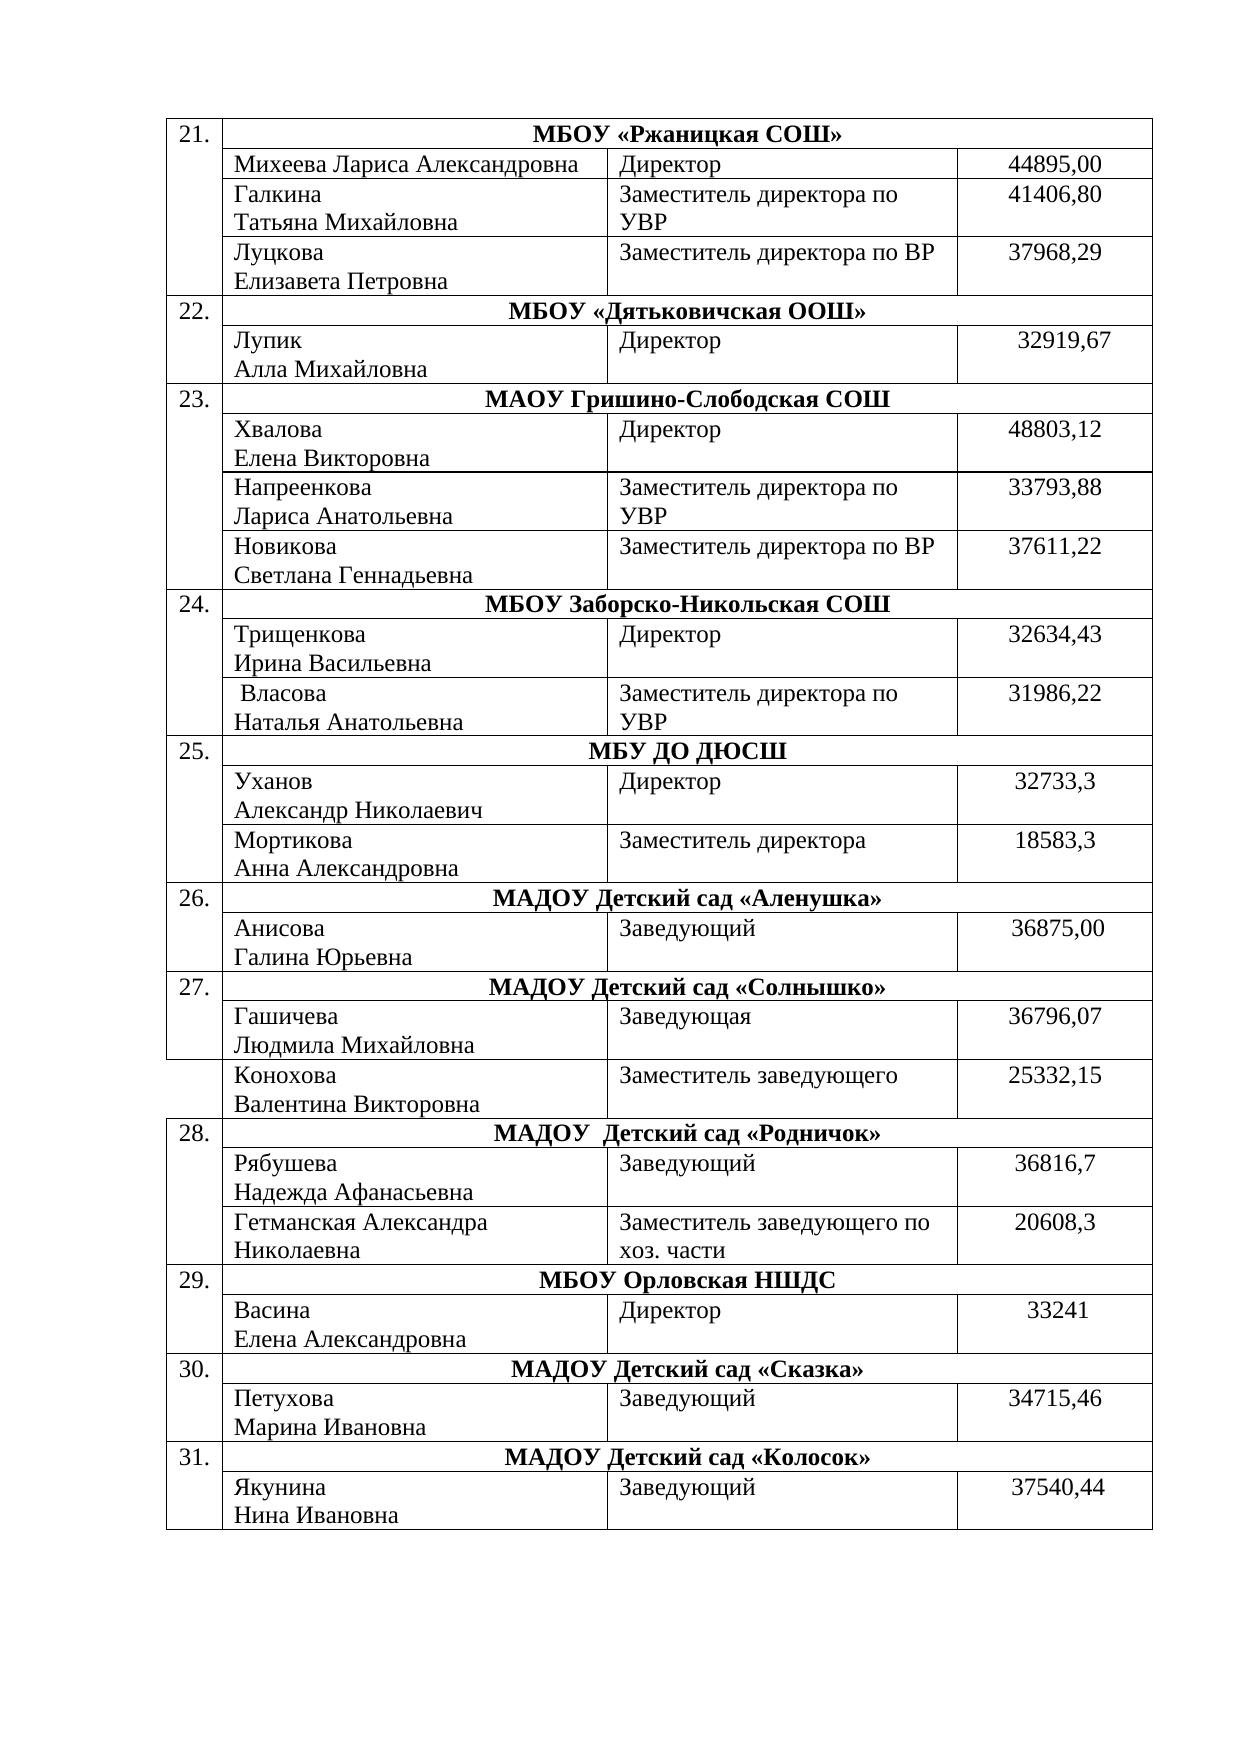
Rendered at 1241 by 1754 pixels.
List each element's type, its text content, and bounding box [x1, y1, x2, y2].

table_cell Заместитель директора по УВР [608, 179, 957, 236]
table_cell 37611,22 [958, 531, 1152, 588]
table_cell Гашичева Людмила Михайловна [223, 1001, 607, 1059]
table_cell Луцкова Елизавета Петровна [223, 237, 607, 295]
table_cell МБУ ДО ДЮСШ [223, 736, 1152, 765]
table_cell Директор [608, 1295, 957, 1353]
table_cell 29. [167, 1265, 222, 1353]
table_cell 25. [167, 736, 222, 882]
table_cell Заведующий [608, 1472, 957, 1529]
table_cell 36796,07 [958, 1001, 1152, 1059]
table_cell Директор [608, 149, 957, 178]
table_cell 48803,12 [958, 414, 1152, 471]
table_cell Лупик Алла Михайловна [223, 326, 607, 383]
table_cell Заместитель заведующего [608, 1060, 957, 1117]
table_cell Мортикова Анна Александровна [223, 825, 607, 882]
table_cell 32733,3 [958, 766, 1152, 824]
table_cell МБОУ «Ржаницкая СОШ» [223, 119, 1152, 148]
table_cell МАОУ Гришино-Слободская СОШ [223, 384, 1152, 413]
table_cell Заместитель заведующего по хоз. части [608, 1207, 957, 1264]
table_cell Заведующая [608, 1001, 957, 1059]
table_cell Заместитель директора по ВР [608, 237, 957, 295]
table_cell Михеева Лариса Александровна [223, 149, 607, 178]
table_cell Анисова Галина Юрьевна [223, 913, 607, 971]
table_cell Галкина Татьяна Михайловна [223, 179, 607, 236]
table_cell 30. [167, 1354, 222, 1441]
table_cell 32919,67 [958, 326, 1152, 383]
table_cell 20608,3 [958, 1207, 1152, 1264]
table_cell 37968,29 [958, 237, 1152, 295]
table_cell 32634,43 [958, 619, 1152, 677]
table_cell Конохова Валентина Викторовна [223, 1060, 607, 1117]
table_cell Директор [608, 326, 957, 383]
table_cell 31986,22 [958, 678, 1152, 735]
table_cell 24. [167, 590, 222, 735]
table_cell Директор [608, 414, 957, 471]
table_cell Уханов Александр Николаевич [223, 766, 607, 824]
table_cell Заместитель директора по УВР [608, 473, 957, 530]
table_cell МАДОУ Детский сад «Солнышко» [223, 972, 1152, 1000]
table_cell Якунина Нина Ивановна [223, 1472, 607, 1529]
table_cell Власова Наталья Анатольевна [223, 678, 607, 735]
table_cell 33793,88 [958, 473, 1152, 530]
table_cell МБОУ «Дятьковичская ООШ» [223, 296, 1152, 324]
table_cell МБОУ Орловская НШДС [223, 1265, 1152, 1294]
table_cell Заместитель директора по ВР [608, 531, 957, 588]
table_cell МАДОУ Детский сад «Аленушка» [223, 883, 1152, 912]
table_cell Заместитель директора по УВР [608, 678, 957, 735]
table_cell 37540,44 [958, 1472, 1152, 1529]
table_cell 36816,7 [958, 1148, 1152, 1206]
table_cell Заместитель директора [608, 825, 957, 882]
table_cell 26. [167, 883, 222, 971]
table_cell 44895,00 [958, 149, 1152, 178]
table_cell Трищенкова Ирина Васильевна [223, 619, 607, 677]
table_cell Петухова Марина Ивановна [223, 1384, 607, 1441]
table_cell Заведующий [608, 913, 957, 971]
table_cell МАДОУ Детский сад «Сказка» [223, 1354, 1152, 1382]
table_cell Директор [608, 766, 957, 824]
table_cell 21. [167, 119, 222, 295]
table_cell 36875,00 [958, 913, 1152, 971]
table_cell 31. [167, 1442, 222, 1529]
table_cell Новикова Светлана Геннадьевна [223, 531, 607, 588]
table_cell 28. [167, 1119, 222, 1264]
table_cell МАДОУ Детский сад «Родничок» [223, 1119, 1152, 1147]
table_cell 23. [167, 384, 222, 588]
table_cell Рябушева Надежда Афанасьевна [223, 1148, 607, 1206]
table_cell Заведующий [608, 1148, 957, 1206]
table_cell МБОУ Заборско-Никольская СОШ [223, 590, 1152, 618]
table_cell Заведующий [608, 1384, 957, 1441]
table_cell 25332,15 [958, 1060, 1152, 1117]
table_cell Васина Елена Александровна [223, 1295, 607, 1353]
table_cell 18583,3 [958, 825, 1152, 882]
table_cell Хвалова Елена Викторовна [223, 414, 607, 471]
table_cell Гетманская Александра Николаевна [223, 1207, 607, 1264]
table_cell МАДОУ Детский сад «Колосок» [223, 1442, 1152, 1471]
table_cell 22. [167, 296, 222, 383]
table_cell 33241 [958, 1295, 1152, 1353]
table_cell Напреенкова Лариса Анатольевна [223, 473, 607, 530]
table_cell 27. [167, 972, 222, 1059]
table_cell 41406,80 [958, 179, 1152, 236]
table_cell Директор [608, 619, 957, 677]
table_cell 34715,46 [958, 1384, 1152, 1441]
